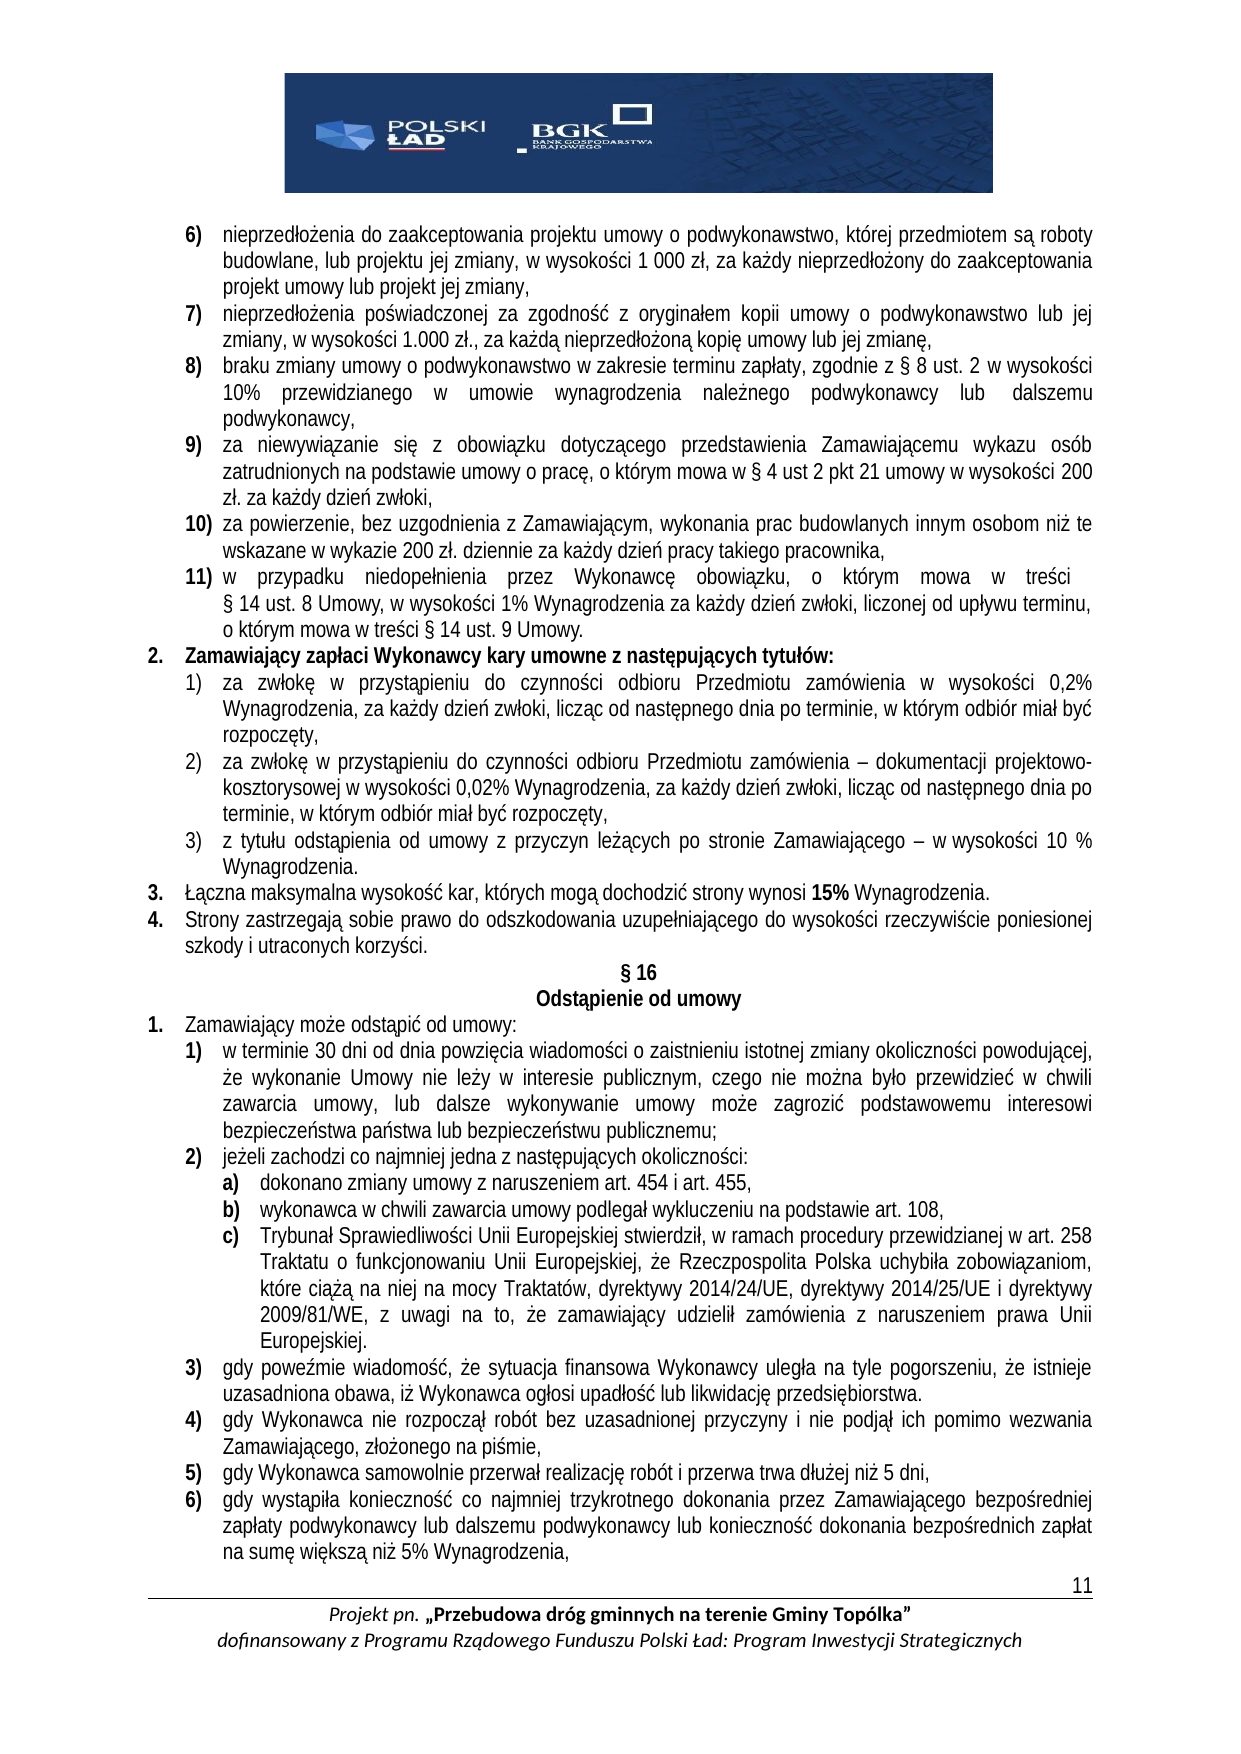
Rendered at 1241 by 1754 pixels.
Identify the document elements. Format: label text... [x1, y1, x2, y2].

text § 16 [148, 958, 1093, 985]
list dokonano zmiany umowy z naruszeniem art. 454 i art. 455, [222, 1169, 1093, 1196]
list wykonawca w chwili zawarcia umowy podlegał wykluczeniu na podstawie art. 108, [222, 1196, 1093, 1222]
list za zwłokę w przystąpieniu do czynności odbioru Przedmiotu zamówienia w wysokości 0,2% Wynagrodzenia, za każdy dzień zwłoki, licząc od następnego dnia po terminie, w którym odbiór miał być rozpoczęty, [185, 668, 1093, 748]
list gdy Wykonawca samowolnie przerwał realizację robót i przerwa trwa dłużej niż 5 dni, [185, 1459, 1093, 1486]
list Zamawiający zapłaci Wykonawcy kary umowne z następujących tytułów: [148, 642, 1093, 668]
list Zamawiający może odstąpić od umowy: [148, 1011, 1093, 1037]
list gdy poweźmie wiadomość, że sytuacja finansowa Wykonawcy uległa na tyle pogorszeniu, że istnieje uzasadniona obawa, iż Wykonawca ogłosi upadłość lub likwidację przedsiębiorstwa. [185, 1354, 1093, 1406]
list Łączna maksymalna wysokość kar, których mogą dochodzić strony wynosi 15% Wynagrodzenia. [148, 879, 1093, 906]
list za niewywiązanie się z obowiązku dotyczącego przedstawienia Zamawiającemu wykazu osób zatrudnionych na podstawie umowy o pracę, o którym mowa w § 4 ust 2 pkt 21 umowy w wysokości 200 zł. za każdy dzień zwłoki, [185, 431, 1093, 510]
list nieprzedłożenia poświadczonej za zgodność z oryginałem kopii umowy o podwykonawstwo lub jej zmiany, w wysokości 1.000 zł., za każdą nieprzedłożoną kopię umowy lub jej zmianę, [185, 299, 1093, 352]
list gdy wystąpiła konieczność co najmniej trzykrotnego dokonania przez Zamawiającego bezpośredniej zapłaty podwykonawcy lub dalszemu podwykonawcy lub konieczność dokonania bezpośrednich zapłat na sumę większą niż 5% Wynagrodzenia, [185, 1486, 1093, 1564]
list jeżeli zachodzi co najmniej jedna z następujących okoliczności: [185, 1143, 1093, 1169]
list w przypadku niedopełnienia przez Wykonawcę obowiązku, o którym mowa w treści § 14 ust. 8 Umowy, w wysokości 1% Wynagrodzenia za każdy dzień zwłoki, liczonej od upływu terminu, o którym mowa w treści § 14 ust. 9 Umowy. [185, 563, 1093, 642]
list z tytułu odstąpienia od umowy z przyczyn leżących po stronie Zamawiającego – w wysokości 10 % Wynagrodzenia. [185, 827, 1093, 879]
list za powierzenie, bez uzgodnienia z Zamawiającym, wykonania prac budowlanych innym osobom niż te wskazane w wykazie 200 zł. dziennie za każdy dzień pracy takiego pracownika, [185, 510, 1093, 563]
list w terminie 30 dni od dnia powzięcia wiadomości o zaistnieniu istotnej zmiany okoliczności powodującej, że wykonanie Umowy nie leży w interesie publicznym, czego nie można było przewidzieć w chwili zawarcia umowy, lub dalsze wykonywanie umowy może zagrozić podstawowemu interesowi bezpieczeństwa państwa lub bezpieczeństwu publicznemu; [185, 1037, 1093, 1143]
list nieprzedłożenia do zaakceptowania projektu umowy o podwykonawstwo, której przedmiotem są roboty budowlane, lub projektu jej zmiany, w wysokości 1 000 zł, za każdy nieprzedłożony do zaakceptowania projekt umowy lub projekt jej zmiany, [185, 221, 1093, 299]
list braku zmiany umowy o podwykonawstwo w zakresie terminu zapłaty, zgodnie z § 8 ust. 2 w wysokości 10% przewidzianego w umowie wynagrodzenia należnego podwykonawcy lub dalszemu podwykonawcy, [185, 352, 1093, 431]
picture [284, 73, 993, 193]
list Trybunał Sprawiedliwości Unii Europejskiej stwierdził, w ramach procedury przewidzianej w art. 258 Traktatu o funkcjonowaniu Unii Europejskiej, że Rzeczpospolita Polska uchybiła zobowiązaniom, które ciążą na niej na mocy Traktatów, dyrektywy 2014/24/UE, dyrektywy 2014/25/UE i dyrektywy 2009/81/WE, z uwagi na to, że zamawiający udzielił zamówienia z naruszeniem prawa Unii Europejskiej. [222, 1222, 1093, 1354]
list za zwłokę w przystąpieniu do czynności odbioru Przedmiotu zamówienia – dokumentacji projektowo-kosztorysowej w wysokości 0,02% Wynagrodzenia, za każdy dzień zwłoki, licząc od następnego dnia po terminie, w którym odbiór miał być rozpoczęty, [185, 748, 1093, 827]
text Odstąpienie od umowy [148, 985, 1093, 1011]
list Strony zastrzegają sobie prawo do odszkodowania uzupełniającego do wysokości rzeczywiście poniesionej szkody i utraconych korzyści. [148, 906, 1093, 958]
list gdy Wykonawca nie rozpoczął robót bez uzasadnionej przyczyny i nie podjął ich pomimo wezwania Zamawiającego, złożonego na piśmie, [185, 1406, 1093, 1459]
